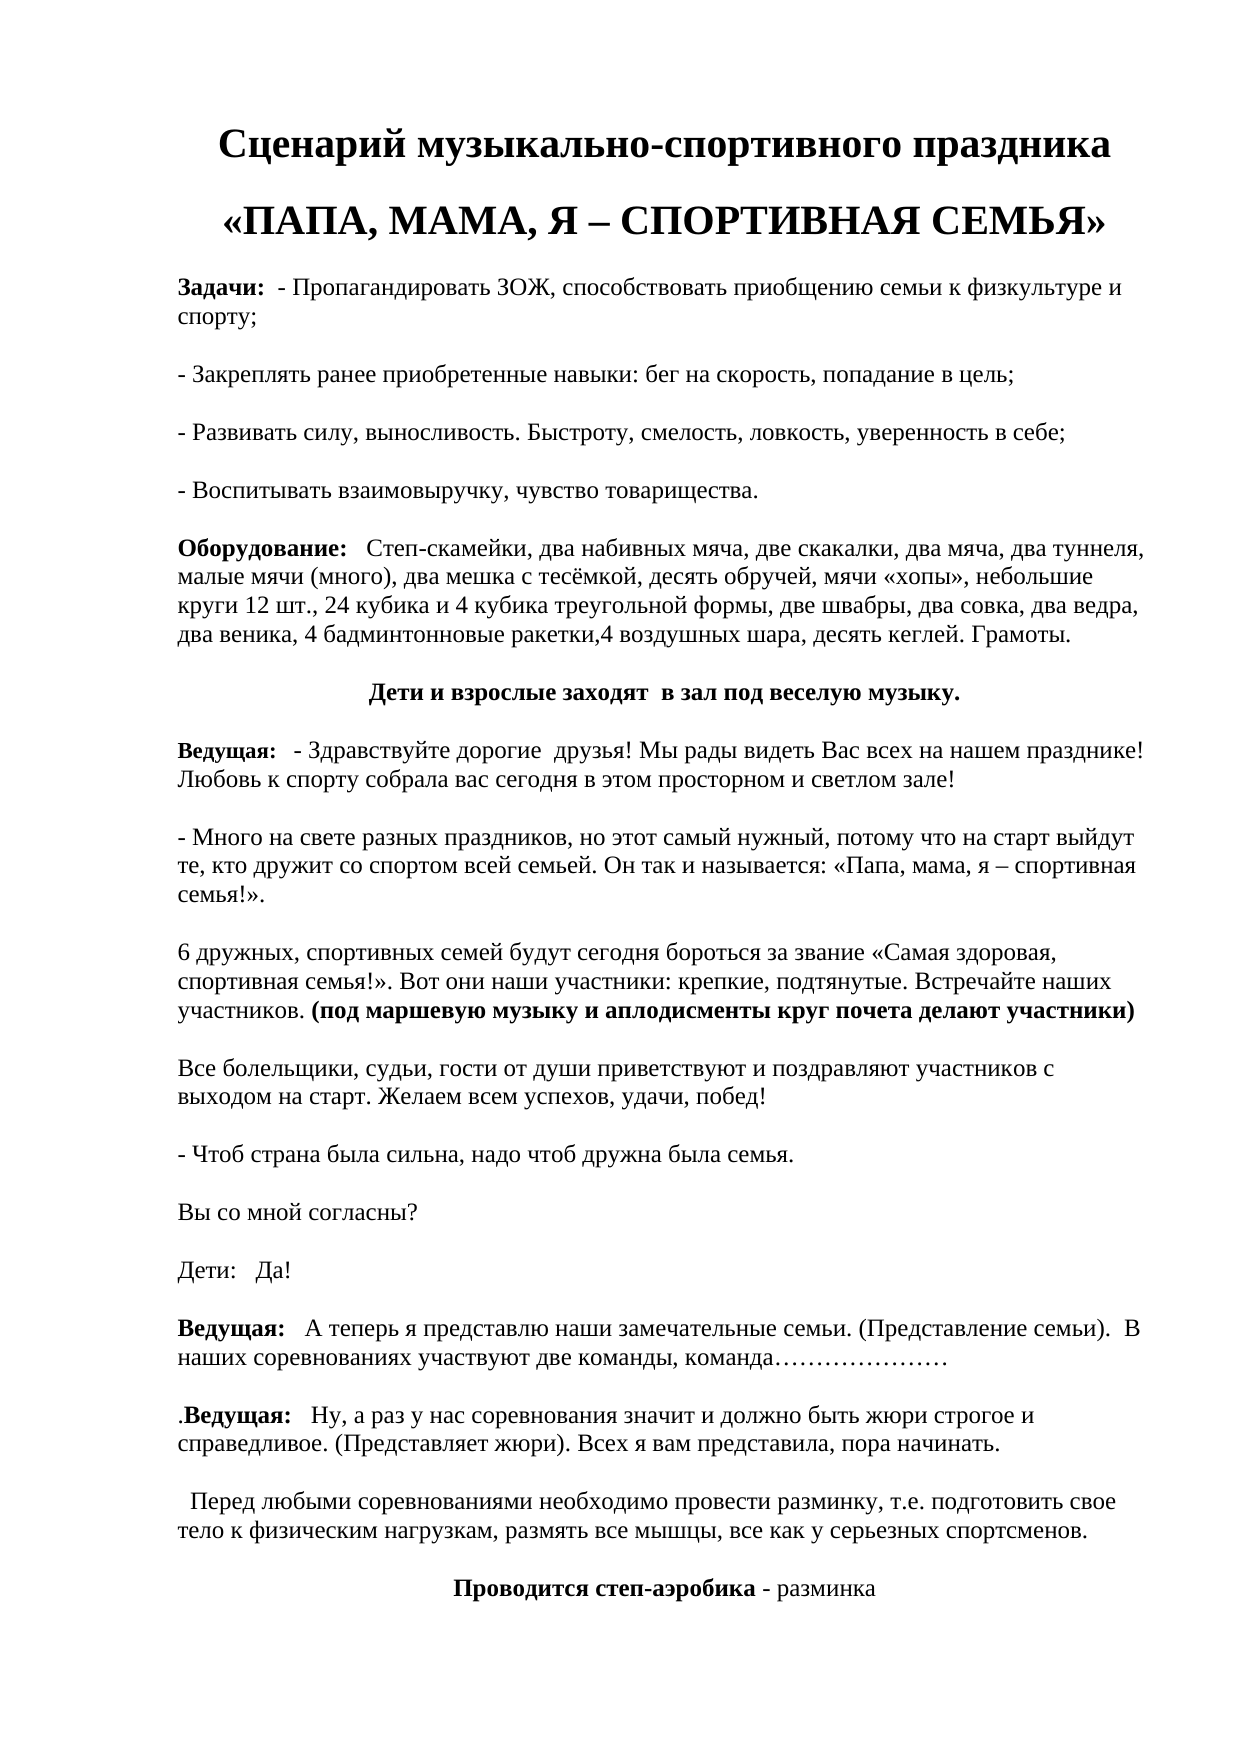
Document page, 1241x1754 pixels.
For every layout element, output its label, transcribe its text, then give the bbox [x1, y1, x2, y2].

text Ведущая: А теперь я представлю наши замечательные семьи. (Представление семьи). В наших соревнованиях участвуют две команды, команда………………… [177, 1313, 1152, 1371]
text Перед любыми соревнованиями необходимо провести разминку, т.е. подготовить свое тело к физическим нагрузкам, размять все мышцы, все как у серьезных спортсменов. [177, 1486, 1152, 1544]
text - Закреплять ранее приобретенные навыки: бег на скорость, попадание в цель; [177, 359, 1152, 388]
text Ведущая: - Здравствуйте дорогие друзья! Мы рады видеть Вас всех на нашем празднике! Любовь к спорту собрала вас сегодня в этом просторном и светлом зале! [177, 735, 1152, 793]
text - Воспитывать взаимовыручку, чувство товарищества. [177, 475, 1152, 503]
text Проводится степ-аэробика - разминка [177, 1573, 1152, 1602]
text Задачи: - Пропагандировать ЗОЖ, способствовать приобщению семьи к физкультуре и спорту; [177, 272, 1152, 330]
text Сценарий музыкально-спортивного праздника [177, 118, 1152, 166]
text «ПАПА, МАМА, Я – СПОРТИВНАЯ СЕМЬЯ» [177, 195, 1152, 243]
text - Развивать силу, выносливость. Быстроту, смелость, ловкость, уверенность в себе; [177, 417, 1152, 446]
text Оборудование: Степ-скамейки, два набивных мяча, две скакалки, два мяча, два туннеля, малые мячи (много), два мешка с тесёмкой, десять обручей, мячи «хопы», небольшие круги 12 шт., 24 кубика и 4 кубика треугольной формы, две швабры, два совка, два ведра, два веника, 4 бадминтонновые ракетки,4 воздушных шара, десять кеглей. Грамоты. [177, 533, 1152, 648]
text Вы со мной согласны? [177, 1197, 1152, 1226]
text - Много на свете разных праздников, но этот самый нужный, потому что на старт выйдут те, кто дружит со спортом всей семьей. Он так и называется: «Папа, мама, я – спортивная семья!». [177, 822, 1152, 908]
text 6 дружных, спортивных семей будут сегодня бороться за звание «Самая здоровая, спортивная семья!». Вот они наши участники: крепкие, подтянутые. Встречайте наших участников. (под маршевую музыку и аплодисменты круг почета делают участники) [177, 937, 1152, 1023]
text .Ведущая: Ну, а раз у нас соревнования значит и должно быть жюри строгое и справедливое. (Представляет жюри). Всех я вам представила, пора начинать. [177, 1400, 1152, 1457]
text - Чтоб страна была сильна, надо чтоб дружна была семья. [177, 1139, 1152, 1168]
text Дети: Да! [177, 1255, 1152, 1284]
text Все болельщики, судьи, гости от души приветствуют и поздравляют участников с выходом на старт. Желаем всем успехов, удачи, побед! [177, 1053, 1152, 1110]
text Дети и взрослые заходят в зал под веселую музыку. [177, 677, 1152, 706]
